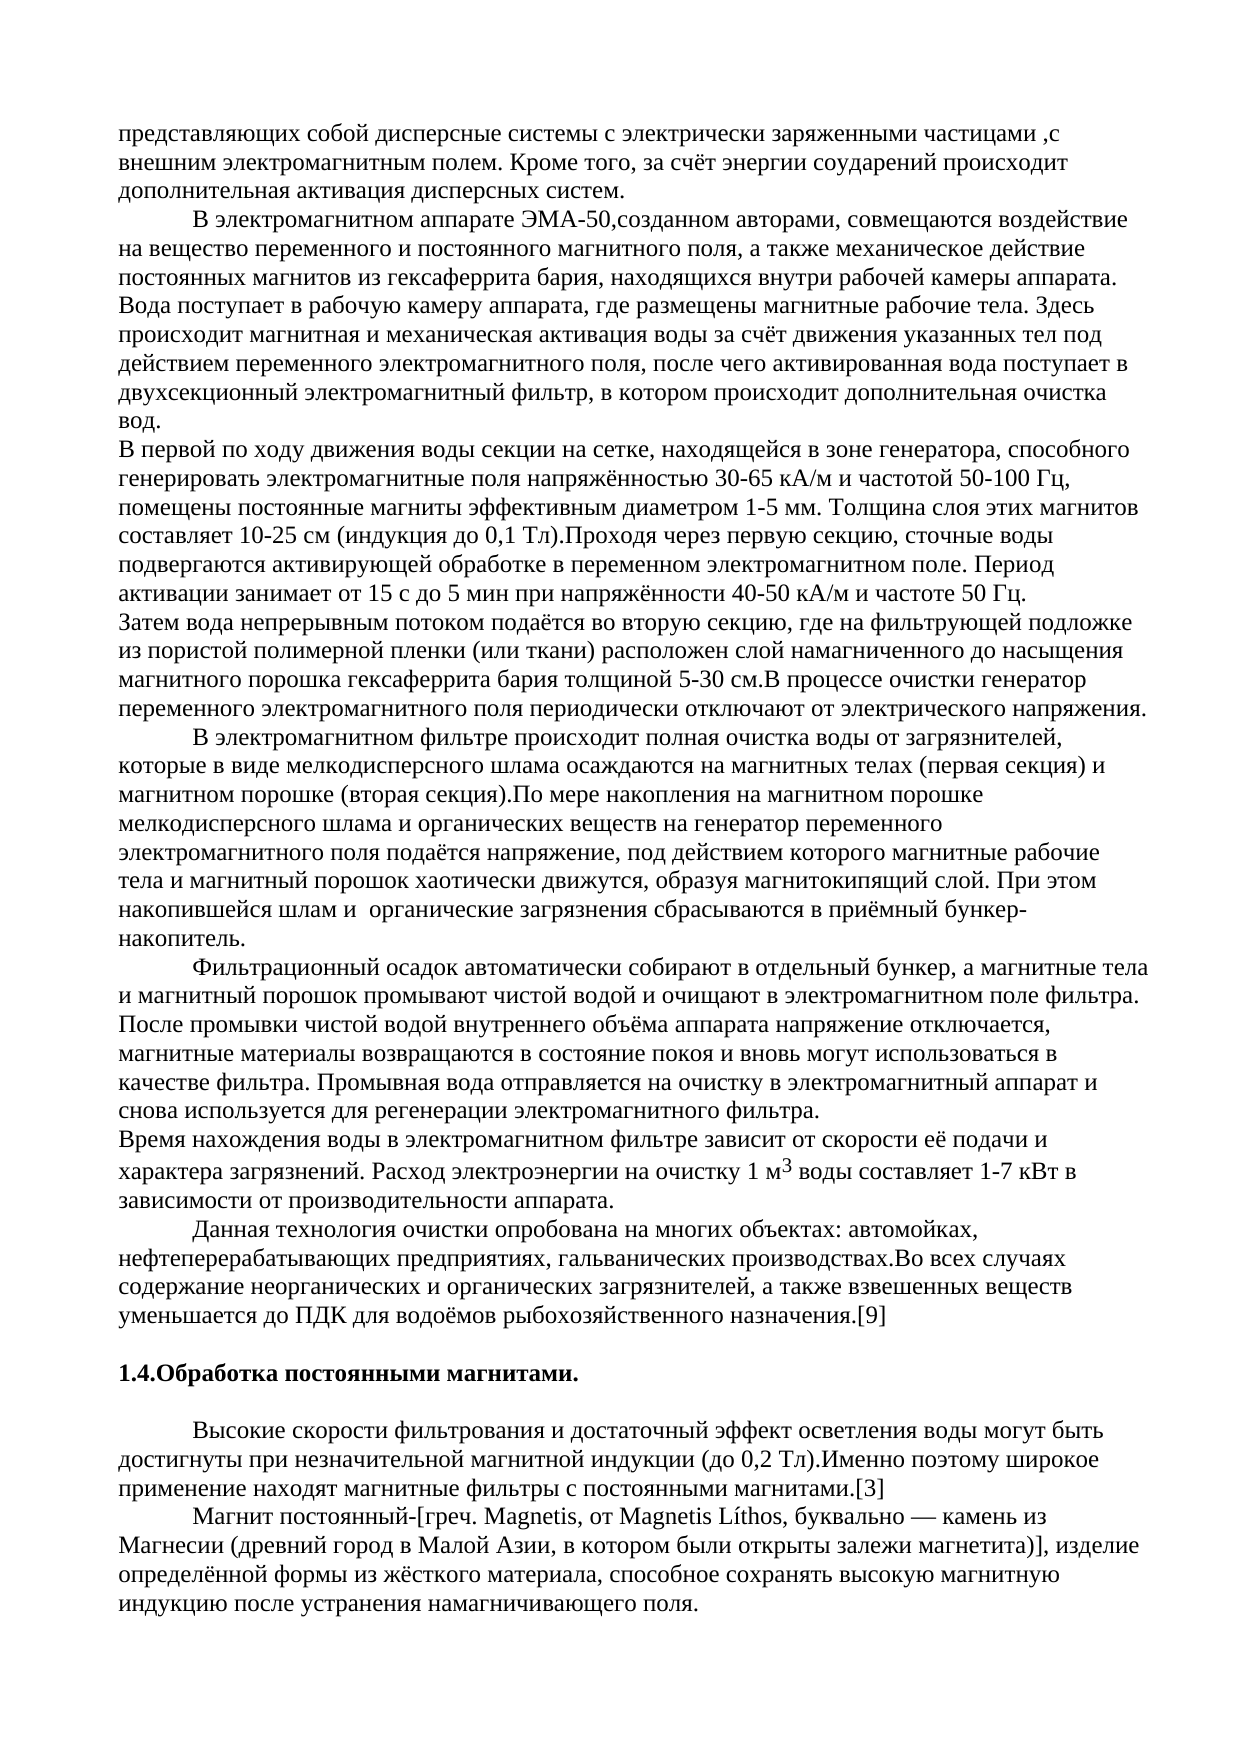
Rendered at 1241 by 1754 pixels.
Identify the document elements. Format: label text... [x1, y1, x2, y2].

text Фильтрационный осадок автоматически собирают в отдельный бункер, а магнитные тела и магнитный порошок промывают чистой водой и очищают в электромагнитном поле фильтра. После промывки чистой водой внутреннего объёма аппарата напряжение отключается, магнитные материалы возвращаются в состояние покоя и вновь могут использоваться в качестве фильтра. Промывная вода отправляется на очистку в электромагнитный аппарат и снова используется для регенерации электромагнитного фильтра. [118, 952, 1152, 1124]
text Высокие скорости фильтрования и достаточный эффект осветления воды могут быть достигнуты при незначительной магнитной индукции (до 0,2 Тл).Именно поэтому широкое применение находят магнитные фильтры с постоянными магнитами.[3] [118, 1415, 1152, 1501]
text 1.4.Обработка постоянными магнитами. [118, 1358, 1152, 1386]
text Время нахождения воды в электромагнитном фильтре зависит от скорости её подачи и характера загрязнений. Расход электроэнергии на очистку воды составляет 1-7 кВт в зависимости от производительности аппарата. [118, 1124, 1152, 1214]
text В электромагнитном фильтре происходит полная очистка воды от загрязнителей, которые в виде мелкодисперсного шлама осаждаются на магнитных телах (первая секция) и магнитном порошке (вторая секция).По мере накопления на магнитном порошке мелкодисперсного шлама и органических веществ на генератор переменного электромагнитного поля подаётся напряжение, под действием которого магнитные рабочие тела и магнитный порошок хаотически движутся, образуя магнитокипящий слой. При этом накопившейся шлам и органические загрязнения сбрасываются в приёмный бункер-накопитель. [118, 722, 1152, 952]
text Затем вода непрерывным потоком подаётся во вторую секцию, где на фильтрующей подложке из пористой полимерной пленки (или ткани) расположен слой намагниченного до насыщения магнитного порошка гексаферрита бария толщиной 5-.В процессе очистки генератор переменного электромагнитного поля периодически отключают от электрического напряжения. [118, 607, 1152, 722]
text В электромагнитном аппарате ЭМА-50,созданном авторами, совмещаются воздействие на вещество переменного и постоянного магнитного поля, а также механическое действие постоянных магнитов из гексаферрита бария, находящихся внутри рабочей камеры аппарата. [118, 204, 1152, 291]
text Данная технология очистки опробована на многих объектах: автомойках, нефтеперерабатывающих предприятиях, гальванических производствах.Во всех случаях содержание неорганических и органических загрязнителей, а также взвешенных веществ уменьшается до ПДК для водоёмов рыбохозяйственного назначения.[9] [118, 1214, 1152, 1329]
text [118, 1501, 1152, 1616]
text Предложен новый комплексный подход к очистке различных вод (в том числе сточных) от органических и неорганических веществ, а также взвешенных частиц, который может быть широко использован во всех отраслях промышленности, коммунальном и сельском хозяйстве. В основе технологии лежит взаимодействие вод, представляющих собой дисперсные системы с электрически заряженными частицами ,с внешним электромагнитным полем. Кроме того, за счёт энергии соударений происходит дополнительная активация дисперсных систем. [118, 118, 1152, 204]
text Вода поступает в рабочую камеру аппарата, где размещены магнитные рабочие тела. Здесь происходит магнитная и механическая активация воды за счёт движения указанных тел под действием переменного электромагнитного поля, после чего активированная вода поступает в двухсекционный электромагнитный фильтр, в котором происходит дополнительная очистка вод. [118, 291, 1152, 434]
text В первой по ходу движения воды секции на сетке, находящейся в зоне генератора, способного генерировать электромагнитные поля напряжённостью 30-65 кА/м и частотой 50-100 Гц, помещены постоянные магниты эффективным диаметром 1-. Толщина слоя этих магнитов составляет 10- (индукция до 0,1 Тл).Проходя через первую секцию, сточные воды подвергаются активирующей обработке в переменном электромагнитном поле. Период активации занимает от 15 с до 5 мин при напряжённости 40-50 кА/м и частоте 50 Гц. [118, 434, 1152, 607]
